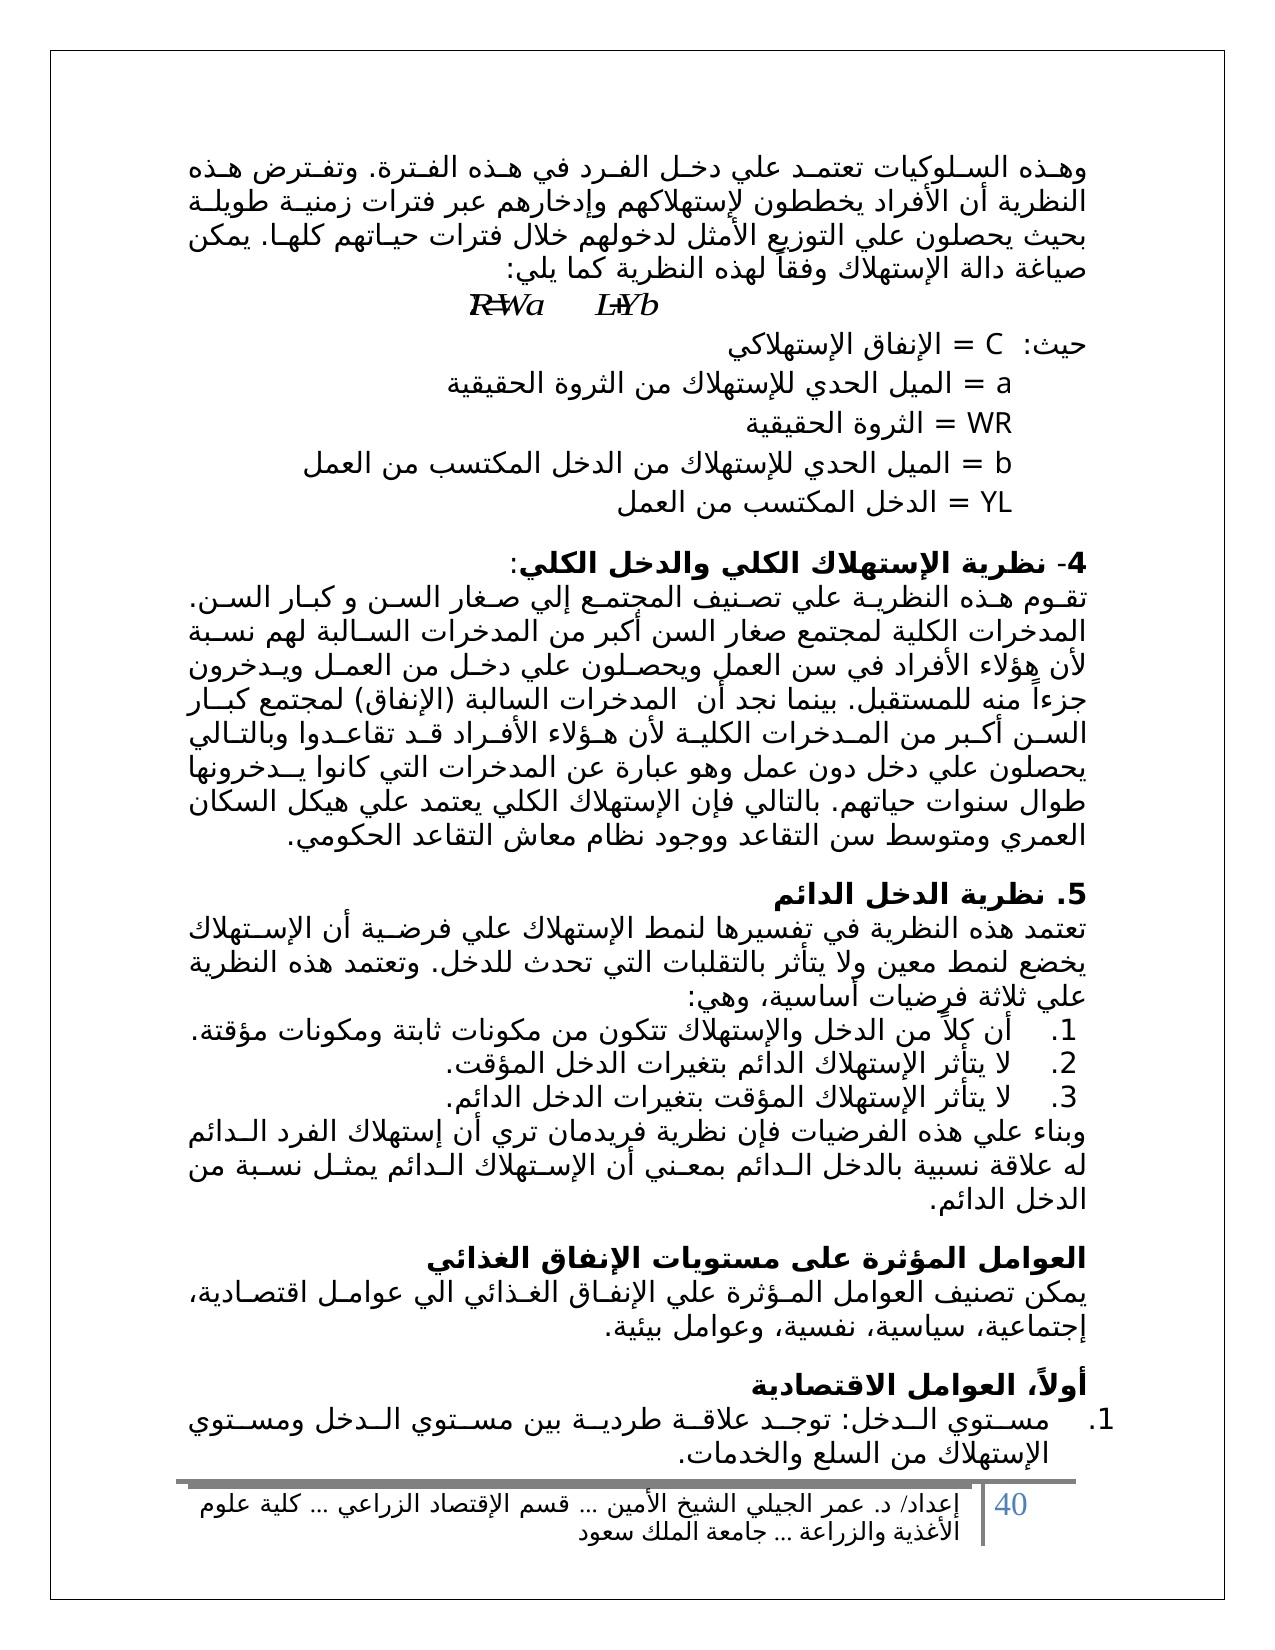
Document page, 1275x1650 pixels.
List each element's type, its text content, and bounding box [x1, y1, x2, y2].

text حيث: C = الإنفاق الإستهلاكي [187, 323, 1087, 363]
text أولاً، العوامل الاقتصادية [187, 1368, 1087, 1402]
text 4- نظرية الإستهلاك الكلي والدخل الكلي: [187, 546, 1087, 580]
text b = الميل الحدي للإستهلاك من الدخل المكتسب من العمل [187, 442, 1012, 482]
text تقوم هذه النظرية علي تصنيف المجتمع إلي صغار السن و كبار السن. المدخرات الكلية لمجتمع صغار السن أكبر من المدخرات السالبة لهم نسبة لأن هؤلاء الأفراد في سن العمل ويحصلون علي دخل من العمل ويدخرون جزءاً منه للمستقبل. بينما نجد أن المدخرات السالبة (الإنفاق) لمجتمع كبار السن أكبر من المدخرات الكلية لأن هؤلاء الأفراد قد تقاعدوا وبالتالي يحصلون علي دخل دون عمل وهو عبارة عن المدخرات التي كانوا يدخرونها طوال سنوات حياتهم. بالتالي فإن الإستهلاك الكلي يعتمد علي هيكل السكان العمري ومتوسط سن التقاعد ووجود نظام معاش التقاعد الحكومي. [187, 580, 1087, 852]
text وبناء علي هذه الفرضيات فإن نظرية فريدمان تري أن إستهلاك الفرد الدائم له علاقة نسبية بالدخل الدائم بمعني أن الإستهلاك الدائم يمثل نسبة من الدخل الدائم. [187, 1115, 1087, 1217]
list مستوي الدخل: توجد علاقة طردية بين مستوي الدخل ومستوي الإستهلاك من السلع والخدمات. [187, 1402, 1087, 1470]
list لا يتأثر الإستهلاك الدائم بتغيرات الدخل المؤقت. [187, 1047, 1050, 1081]
list لا يتأثر الإستهلاك المؤقت بتغيرات الدخل الدائم. [187, 1081, 1050, 1115]
list أن كلاً من الدخل والإستهلاك تتكون من مكونات ثابتة ومكونات مؤقتة. [187, 1013, 1050, 1047]
text يمكن تصنيف العوامل المؤثرة علي الإنفاق الغذائي الي عوامل اقتصادية، إجتماعية، سياسية، نفسية، وعوامل بيئية. [187, 1276, 1087, 1343]
text a = الميل الحدي للإستهلاك من الثروة الحقيقية [187, 363, 1012, 402]
text العوامل المؤثرة على مستويات الإنفاق الغذائي [187, 1242, 1087, 1276]
text 5. نظرية الدخل الدائم [187, 877, 1087, 911]
text تعتمد هذه النظرية في تفسيرها لنمط الإستهلاك علي فرضية أن الإستهلاك يخضع لنمط معين ولا يتأثر بالتقلبات التي تحدث للدخل. وتعتمد هذه النظرية علي ثلاثة فرضيات أساسية، وهي: [187, 911, 1087, 1013]
text YL = الدخل المكتسب من العمل [187, 482, 1012, 521]
text WR = الثروة الحقيقية [187, 402, 1012, 442]
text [187, 150, 1087, 286]
